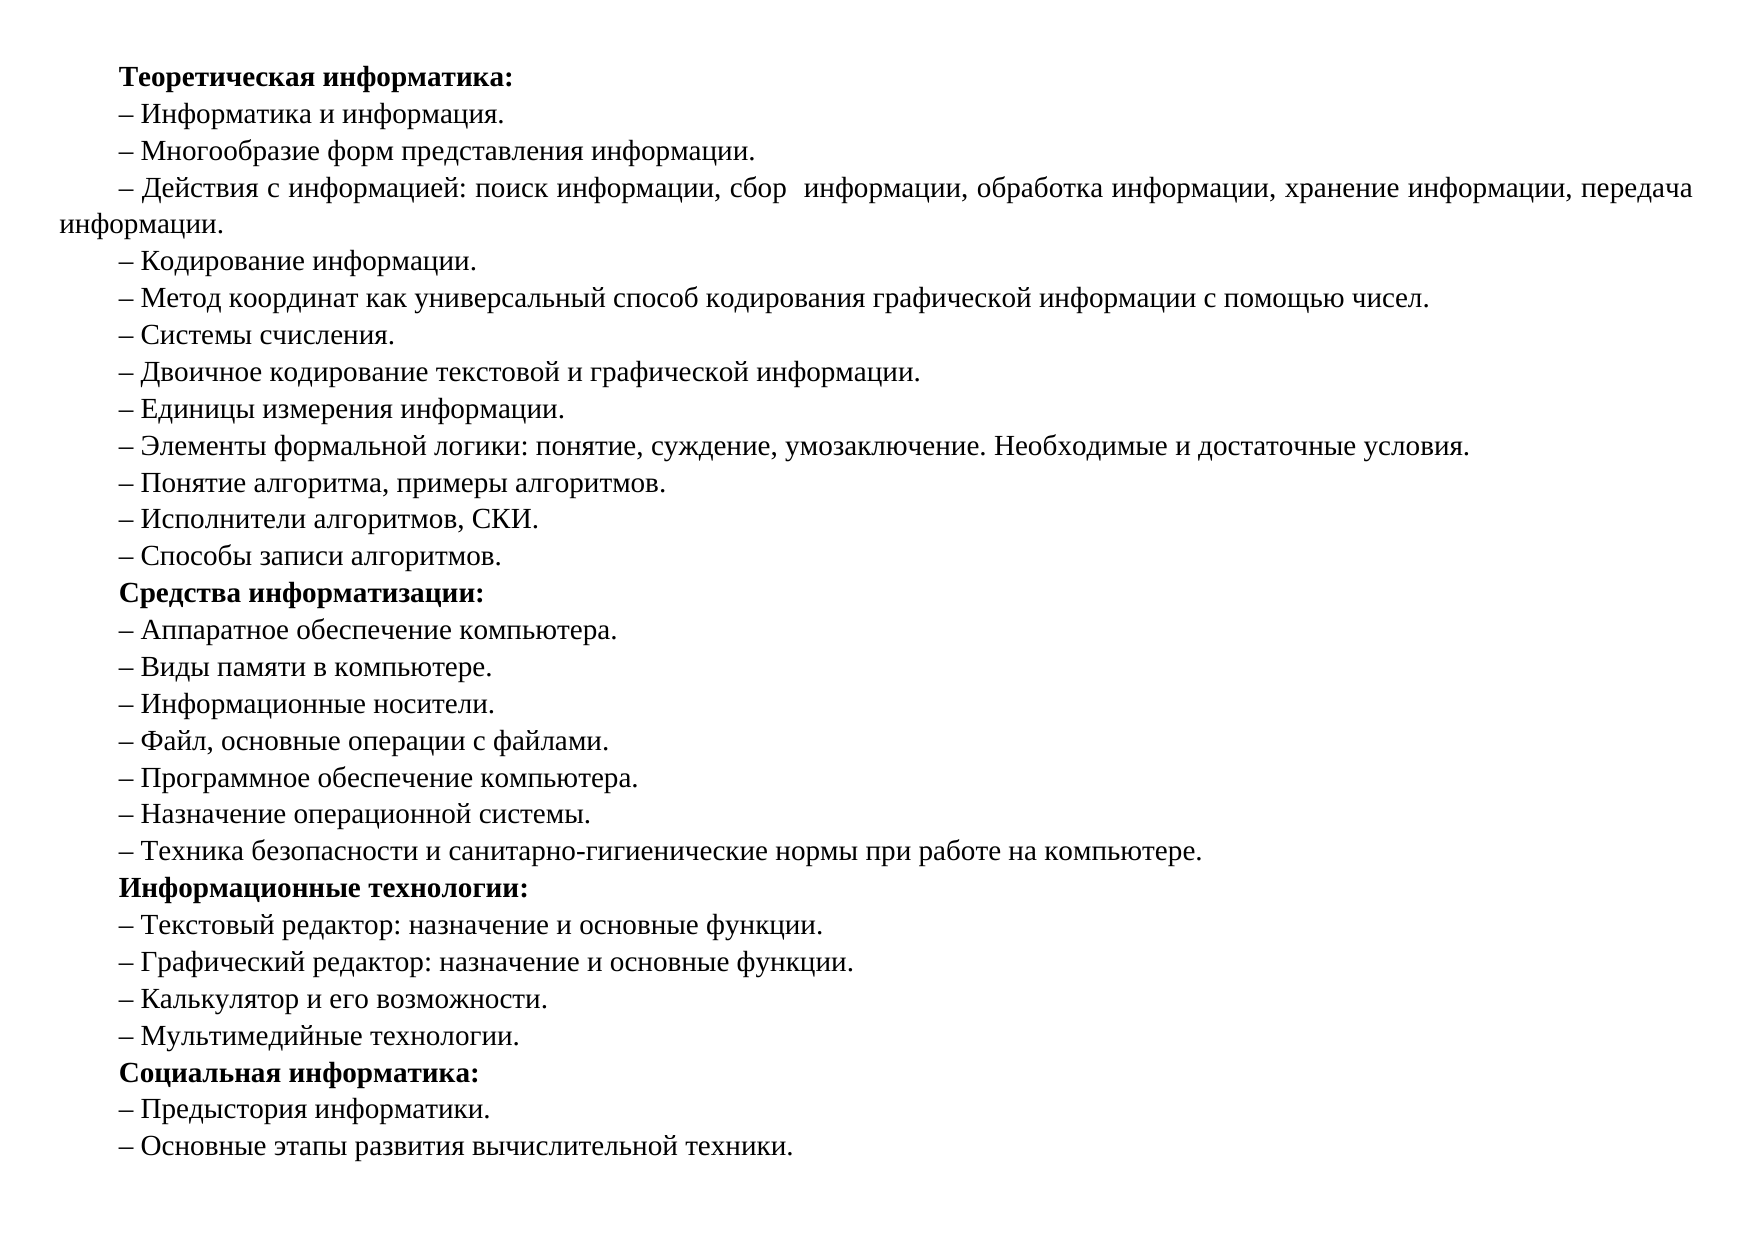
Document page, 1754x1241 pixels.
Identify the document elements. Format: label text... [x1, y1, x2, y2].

text – Двоичное кодирование текстовой и графической информации. [59, 354, 1695, 388]
text – Техника безопасности и санитарно-гигиенические нормы при работе на компьютере. [59, 833, 1695, 867]
text – Информатика и информация. [59, 96, 1695, 129]
text – Мультимедийные технологии. [59, 1018, 1695, 1051]
text – Программное обеспечение компьютера. [59, 760, 1695, 793]
text – Виды памяти в компьютере. [59, 649, 1695, 683]
text – Единицы измерения информации. [59, 391, 1695, 424]
text – Файл, основные операции с файлами. [59, 723, 1695, 756]
text – Информационные носители. [59, 686, 1695, 719]
text – Основные этапы развития вычислительной техники. [59, 1128, 1695, 1162]
text – Калькулятор и его возможности. [59, 981, 1695, 1014]
text – Метод координат как универсальный способ кодирования графической информации с помощью чисел. [59, 280, 1695, 314]
text Теоретическая информатика: [59, 59, 1695, 93]
text – Аппаратное обеспечение компьютера. [59, 612, 1695, 646]
text Средства информатизации: [59, 575, 1695, 609]
text – Текстовый редактор: назначение и основные функции. [59, 907, 1695, 941]
text – Действия с информацией: поиск информации, сбор информации, обработка информации, хранение информации, передача информации. [59, 170, 1695, 240]
text – Системы счисления. [59, 317, 1695, 351]
text – Исполнители алгоритмов, СКИ. [59, 502, 1695, 535]
text – Многообразие форм представления информации. [59, 133, 1695, 166]
text – Элементы формальной логики: понятие, суждение, умозаключение. Необходимые и достаточные условия. [59, 428, 1695, 461]
text – Кодирование информации. [59, 243, 1695, 277]
text – Способы записи алгоритмов. [59, 538, 1695, 572]
text – Понятие алгоритма, примеры алгоритмов. [59, 465, 1695, 498]
text – Графический редактор: назначение и основные функции. [59, 944, 1695, 978]
text – Предыстория информатики. [59, 1092, 1695, 1125]
text Информационные технологии: [59, 870, 1695, 904]
text Социальная информатика: [59, 1055, 1695, 1088]
text – Назначение операционной системы. [59, 797, 1695, 830]
